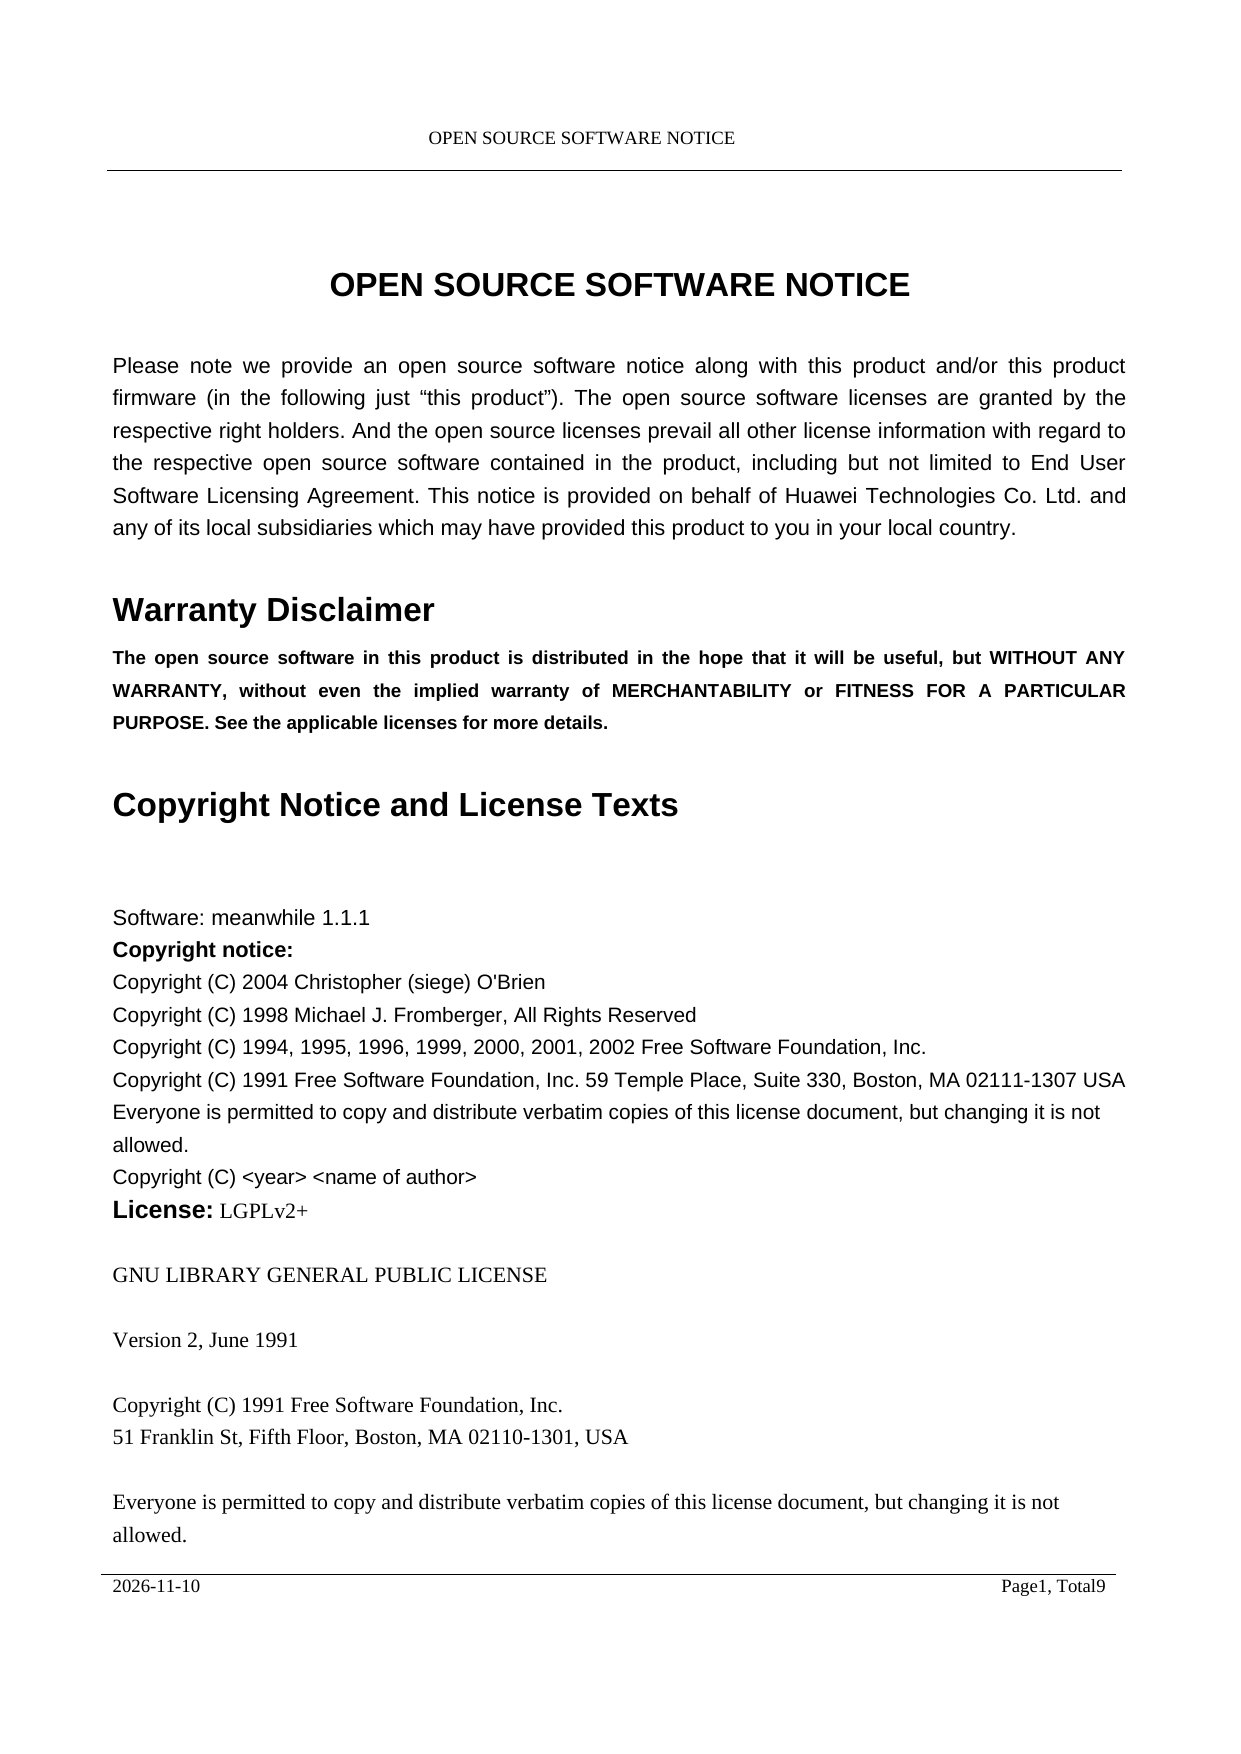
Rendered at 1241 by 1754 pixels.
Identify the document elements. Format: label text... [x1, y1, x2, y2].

text The open source software in this product is distributed in the hope that it will be useful, but WITHOUT ANY WARRANTY, without even the implied warranty of MERCHANTABILITY or FITNESS FOR A PARTICULAR PURPOSE. See the applicable licenses for more details. [112, 641, 1128, 739]
text Copyright (C) <year> <name of author> [112, 1161, 1128, 1193]
text Software: meanwhile 1.1.1 [112, 901, 1128, 933]
text Please note we provide an open source software notice along with this product and/or this product firmware (in the following just “this product”). The open source software licenses are granted by the respective right holders. And the open source licenses prevail all other license information with regard to the respective open source software contained in the product, including but not limited to End User Software Licensing Agreement. This notice is provided on behalf of Huawei Technologies Co. Ltd. and any of its local subsidiaries which may have provided this product to you in your local country. [112, 349, 1128, 544]
text Copyright (C) 1991 Free Software Foundation, Inc. 59 Temple Place, Suite 330, Boston, MA 02111-1307 USA Everyone is permitted to copy and distribute verbatim copies of this license document, but changing it is not allowed. [112, 1063, 1128, 1161]
text Copyright notice: [112, 933, 1128, 966]
text Copyright (C) 1994, 1995, 1996, 1999, 2000, 2001, 2002 Free Software Foundation, Inc. [112, 1031, 1128, 1063]
text Warranty Disclaimer [112, 576, 1128, 641]
text Copyright (C) 2004 Christopher (siege) O'Brien [112, 966, 1128, 998]
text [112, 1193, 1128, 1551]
text OPEN SOURCE SOFTWARE NOTICE [112, 251, 1128, 316]
text Copyright Notice and License Texts [112, 771, 1128, 836]
text Copyright (C) 1998 Michael J. Fromberger, All Rights Reserved [112, 998, 1128, 1031]
